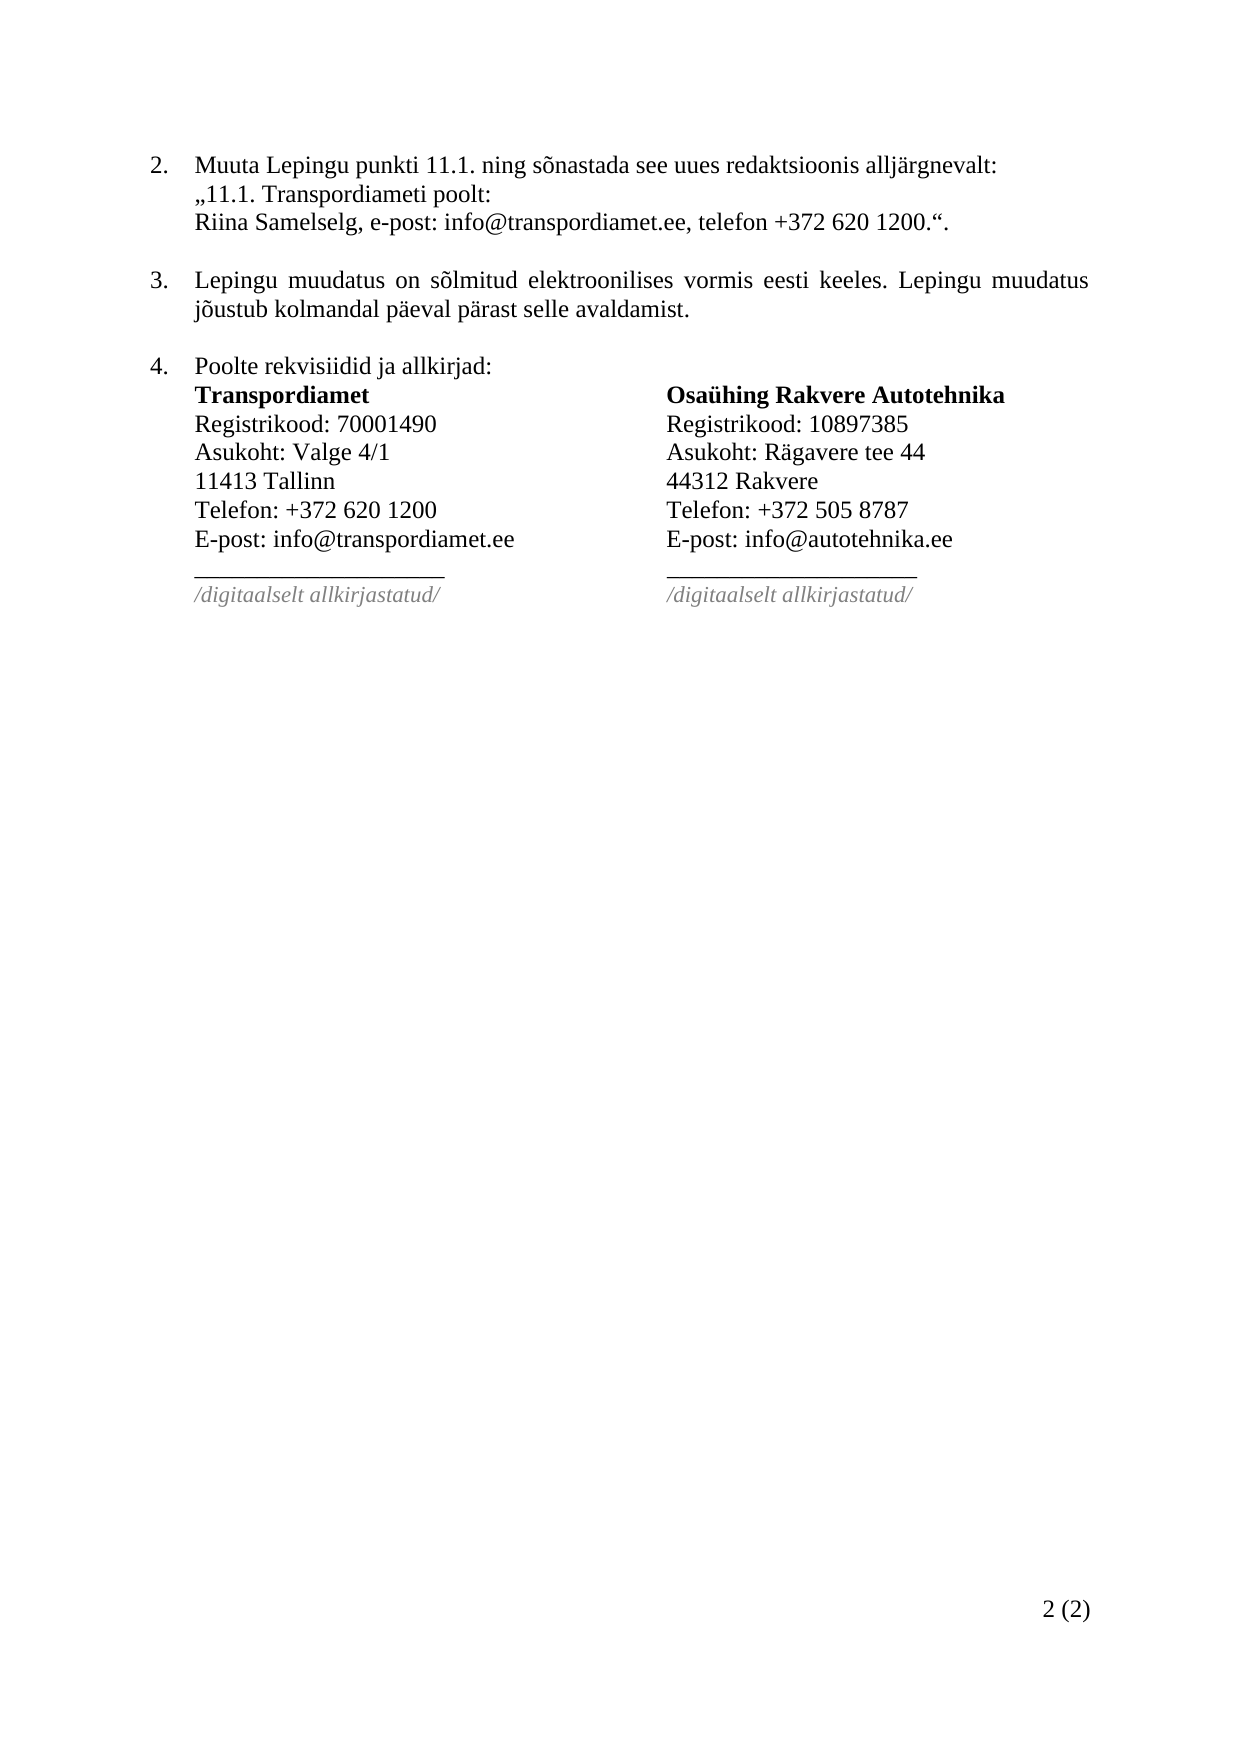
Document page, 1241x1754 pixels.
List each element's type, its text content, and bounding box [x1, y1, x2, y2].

list Muuta Lepingu punkti 11.1. ning sõnastada see uues redaktsioonis alljärgnevalt: [150, 150, 1090, 179]
text Riina Samelselg, e-post: info@transpordiamet.ee, telefon +372 620 1200.“. [194, 207, 1090, 236]
list Lepingu muudatus on sõlmitud elektroonilises vormis eesti keeles. Lepingu muudatus jõustub kolmandal päeval pärast selle avaldamist. [150, 265, 1090, 322]
text „11.1. Transpordiameti poolt: [194, 179, 1090, 207]
list /digitaalselt allkirjastatud/ /digitaalselt allkirjastatud/ [150, 581, 1090, 608]
text Asukoht: Valge 4/1 Asukoht: Rägavere tee 44 [150, 437, 1090, 466]
list Transpordiamet Osaühing Rakvere Autotehnika [150, 380, 1090, 409]
text Telefon: +372 620 1200 Telefon: +372 505 8787 E-post: info@transpordiamet.ee E-post: info@autotehnika.ee [150, 495, 1090, 552]
text 11413 Tallinn 44312 Rakvere [150, 466, 1090, 495]
text ____________________ ____________________ [150, 552, 1090, 581]
list Poolte rekvisiidid ja allkirjad: [150, 351, 1090, 380]
text Registrikood: 70001490 Registrikood: 10897385 [150, 409, 1090, 437]
